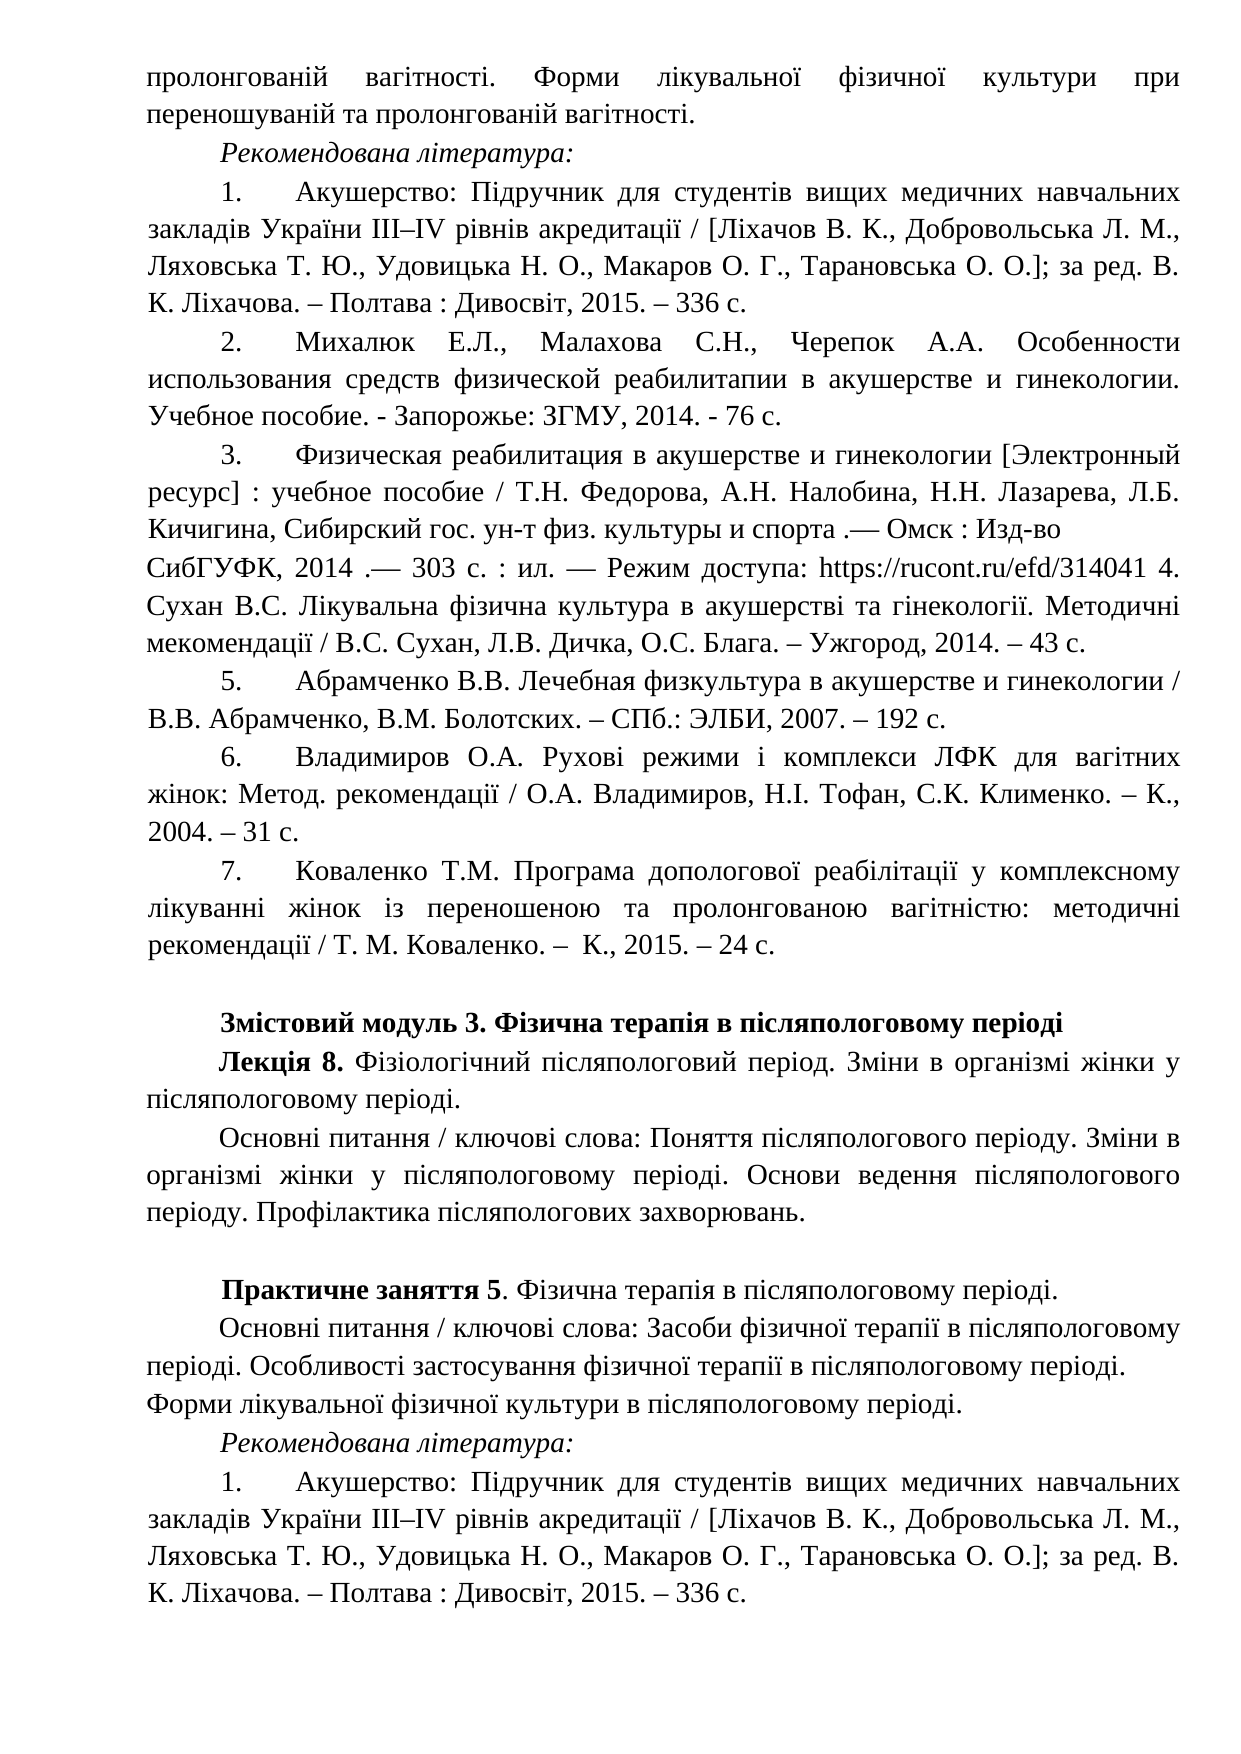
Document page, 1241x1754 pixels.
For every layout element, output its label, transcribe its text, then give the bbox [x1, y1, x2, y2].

list Акушерство: Підручник для студентів вищих медичних навчальних закладів України III–IV рівнів акредитації / [Ліхачов В. К., Добровольська Л. М., Ляховська Т. Ю., Удовицька Н. О., Макаров О. Г., Тарановська О. О.]; за ред. В. К. Ліхачова. – Полтава : Дивосвіт, 2015. – 336 с. [148, 1464, 1181, 1609]
text Рекомендована література: [220, 1425, 1194, 1459]
text СибГУФК, 2014 .— 303 с. : ил. — Режим доступа: https://rucont.ru/efd/314041 4. Сухан В.С. Лікувальна фізична культура в акушерстві та гінекології. Методичні мекомендації / В.С. Сухан, Л.В. Дичка, О.С. Блага. ‒ Ужгород, 2014. – 43 с. [146, 550, 1181, 658]
list Абрамченко В.В. Лечебная физкультура в акушерстве и гинекологии / В.В. Абрамченко, В.М. Болотских. – СПб.: ЭЛБИ, 2007. – 192 с. [148, 663, 1181, 734]
list Физическая реабилитация в акушерстве и гинекологии [Электронный ресурс] : учебное пособие / Т.Н. Федорова, А.Н. Налобина, Н.Н. Лазарева, Л.Б. Кичигина, Сибирский гос. ун-т физ. культуры и спорта .— Омск : Изд-во [148, 437, 1181, 545]
text Форми лікувальної фізичної культури в післяпологовому періоді. [146, 1386, 1181, 1420]
list Владимиров О.А. Рухові режими і комплекси ЛФК для вагітних жінок: Метод. рекомендації / О.А. Владимиров, Н.І. Тофан, С.К. Клименко. – К., 2004. – 31 с. [148, 739, 1181, 847]
text Основні питання / ключові слова: Поняття післяпологового періоду. Зміни в організмі жінки у післяпологовому періоді. Основи ведення післяпологового періоду. Профілактика післяпологових захворювань. [146, 1120, 1181, 1228]
list Акушерство: Підручник для студентів вищих медичних навчальних закладів України III–IV рівнів акредитації / [Ліхачов В. К., Добровольська Л. М., Ляховська Т. Ю., Удовицька Н. О., Макаров О. Г., Тарановська О. О.]; за ред. В. К. Ліхачова. – Полтава : Дивосвіт, 2015. – 336 с. [148, 174, 1181, 319]
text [146, 59, 1181, 130]
list Михалюк Е.Л., Малахова С.Н., Черепок А.А. Особенности использования средств физической реабилитапии в акушерстве и гинекологии. Учебное пособие. - Запорожье: ЗГМУ, 2014. - 76 с. [148, 324, 1181, 432]
text Основні питання / ключові слова: Засоби фізичної терапії в післяпологовому періоді. Особливості застосування фізичної терапії в післяпологовому періоді. [146, 1311, 1181, 1381]
list Коваленко Т.М. Програма допологової реабілітації у комплексному лікуванні жінок із переношеною та пролонгованою вагітністю: методичні рекомендації / Т. М. Коваленко. – К., 2015. – 24 с. [148, 853, 1181, 961]
text Рекомендована література: [220, 135, 1194, 168]
text Лекція 8. Фізіологічний післяпологовий період. Зміни в організмі жінки у післяпологовому періоді. [146, 1044, 1181, 1115]
text Практичне заняття 5. Фізична терапія в післяпологовому періоді. [221, 1272, 1181, 1305]
text Змістовий модуль 3. Фізична терапія в післяпологовому періоді [220, 1005, 1186, 1039]
